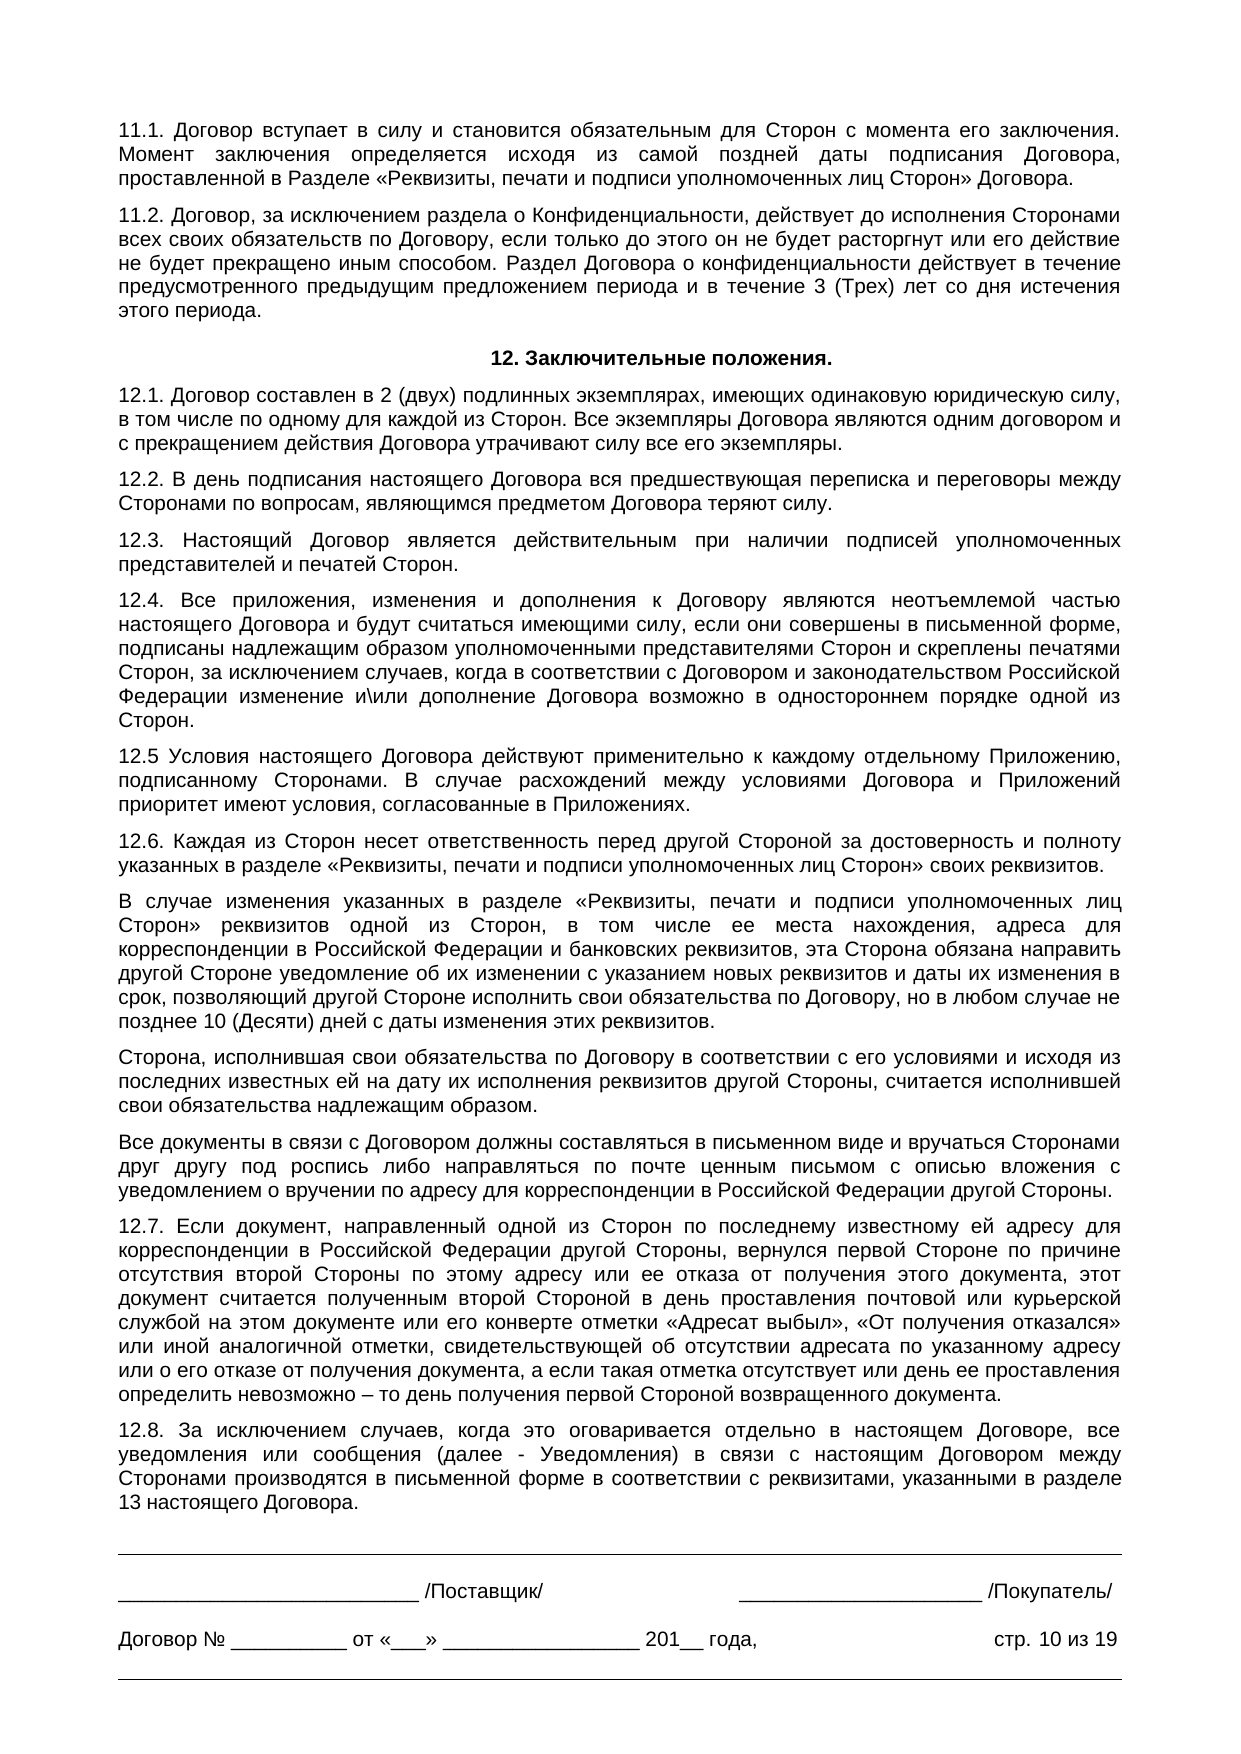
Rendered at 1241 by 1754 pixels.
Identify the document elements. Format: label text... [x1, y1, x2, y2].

text 12.6. Каждая из Сторон несет ответственность перед другой Стороной за достоверность и полноту указанных в разделе «Реквизиты, печати и подписи уполномоченных лиц Сторон» своих реквизитов. [118, 828, 1122, 876]
text В случае изменения указанных в разделе «Реквизиты, печати и подписи уполномоченных лиц Сторон» реквизитов одной из Сторон, в том числе ее места нахождения, адреса для корреспонденции в Российской Федерации и банковских реквизитов, эта Сторона обязана направить другой Стороне уведомление об их изменении с указанием новых реквизитов и даты их изменения в срок, позволяющий другой Стороне исполнить свои обязательства по Договору, но в любом случае не позднее 10 (Десяти) дней с даты изменения этих реквизитов. [118, 889, 1122, 1033]
text 11.2. Договор, за исключением раздела о Конфиденциальности, действует до исполнения Сторонами всех своих обязательств по Договору, если только до этого он не будет расторгнут или его действие не будет прекращено иным способом. Раздел Договора о конфиденциальности действует в течение предусмотренного предыдущим предложением периода и в течение 3 (Трех) лет со дня истечения этого периода. [118, 202, 1122, 322]
text Сторона, исполнившая свои обязательства по Договору в соответствии с его условиями и исходя из последних известных ей на дату их исполнения реквизитов другой Стороны, считается исполнившей свои обязательства надлежащим образом. [118, 1045, 1122, 1117]
text 12.5 Условия настоящего Договора действуют применительно к каждому отдельному Приложению, подписанному Сторонами. В случае расхождений между условиями Договора и Приложений приоритет имеют условия, согласованные в Приложениях. [118, 744, 1122, 816]
text 12.1. Договор составлен в 2 (двух) подлинных экземплярах, имеющих одинаковую юридическую силу, в том числе по одному для каждой из Сторон. Все экземпляры Договора являются одним договором и с прекращением действия Договора утрачивают силу все его экземпляры. [118, 383, 1122, 454]
text 12.3. Настоящий Договор является действительным при наличии подписей уполномоченных представителей и печатей Сторон. [118, 527, 1122, 575]
text 12.7. Если документ, направленный одной из Сторон по последнему известному ей адресу для корреспонденции в Российской Федерации другой Стороны, вернулся первой Стороне по причине отсутствия второй Стороны по этому адресу или ее отказа от получения этого документа, этот документ считается полученным второй Стороной в день проставления почтовой или курьерской службой на этом документе или его конверте отметки «Адресат выбыл», «От получения отказался» или иной аналогичной отметки, свидетельствующей об отсутствии адресата по указанному адресу или о его отказе от получения документа, а если такая отметка отсутствует или день ее проставления определить невозможно – то день получения первой Стороной возвращенного документа. [118, 1214, 1122, 1406]
text Все документы в связи с Договором должны составляться в письменном виде и вручаться Сторонами друг другу под роспись либо направляться по почте ценным письмом с описью вложения с уведомлением о вручении по адресу для корреспонденции в Российской Федерации другой Стороны. [118, 1129, 1122, 1201]
text 12.2. В день подписания настоящего Договора вся предшествующая переписка и переговоры между Сторонами по вопросам, являющимся предметом Договора теряют силу. [118, 467, 1122, 515]
text 12.4. Все приложения, изменения и дополнения к Договору являются неотъемлемой частью настоящего Договора и будут считаться имеющими силу, если они совершены в письменной форме, подписаны надлежащим образом уполномоченными представителями Сторон и скреплены печатями Сторон, за исключением случаев, когда в соответствии с Договором и законодательством Российской Федерации изменение и\или дополнение Договора возможно в одностороннем порядке одной из Сторон. [118, 588, 1122, 732]
text 11.1. Договор вступает в силу и становится обязательным для Сторон с момента его заключения. Момент заключения определяется исходя из самой поздней даты подписания Договора, проставленной в Разделе «Реквизиты, печати и подписи уполномоченных лиц Сторон» Договора. [118, 118, 1122, 190]
text 12.8. За исключением случаев, когда это оговаривается отдельно в настоящем Договоре, все уведомления или сообщения (далее - Уведомления) в связи с настоящим Договором между Сторонами производятся в письменной форме в соответствии с реквизитами, указанными в разделе 13 настоящего Договора. [118, 1418, 1122, 1514]
text 12. Заключительные положения. [118, 346, 1122, 370]
